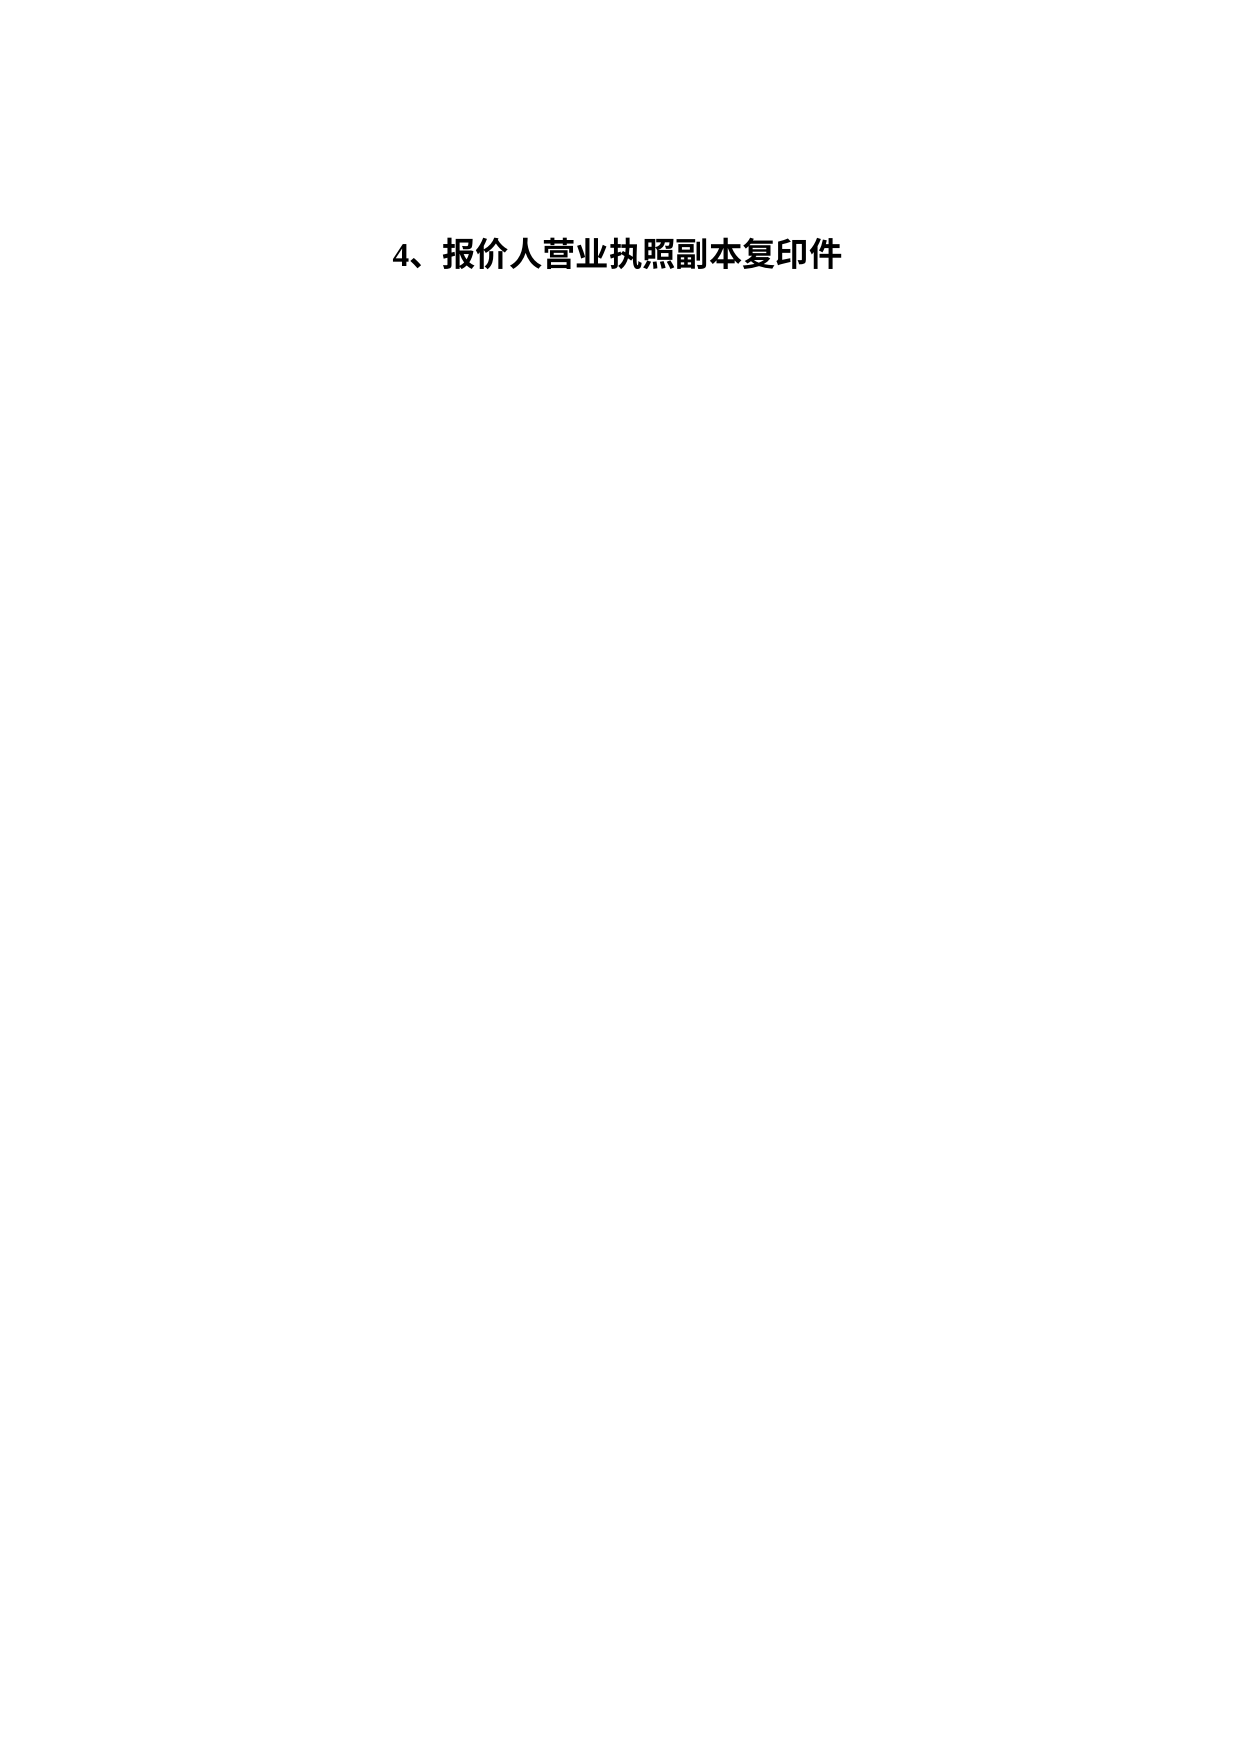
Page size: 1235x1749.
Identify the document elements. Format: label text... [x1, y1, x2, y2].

text 4、报价人营业执照副本复印件 [150, 218, 1084, 285]
